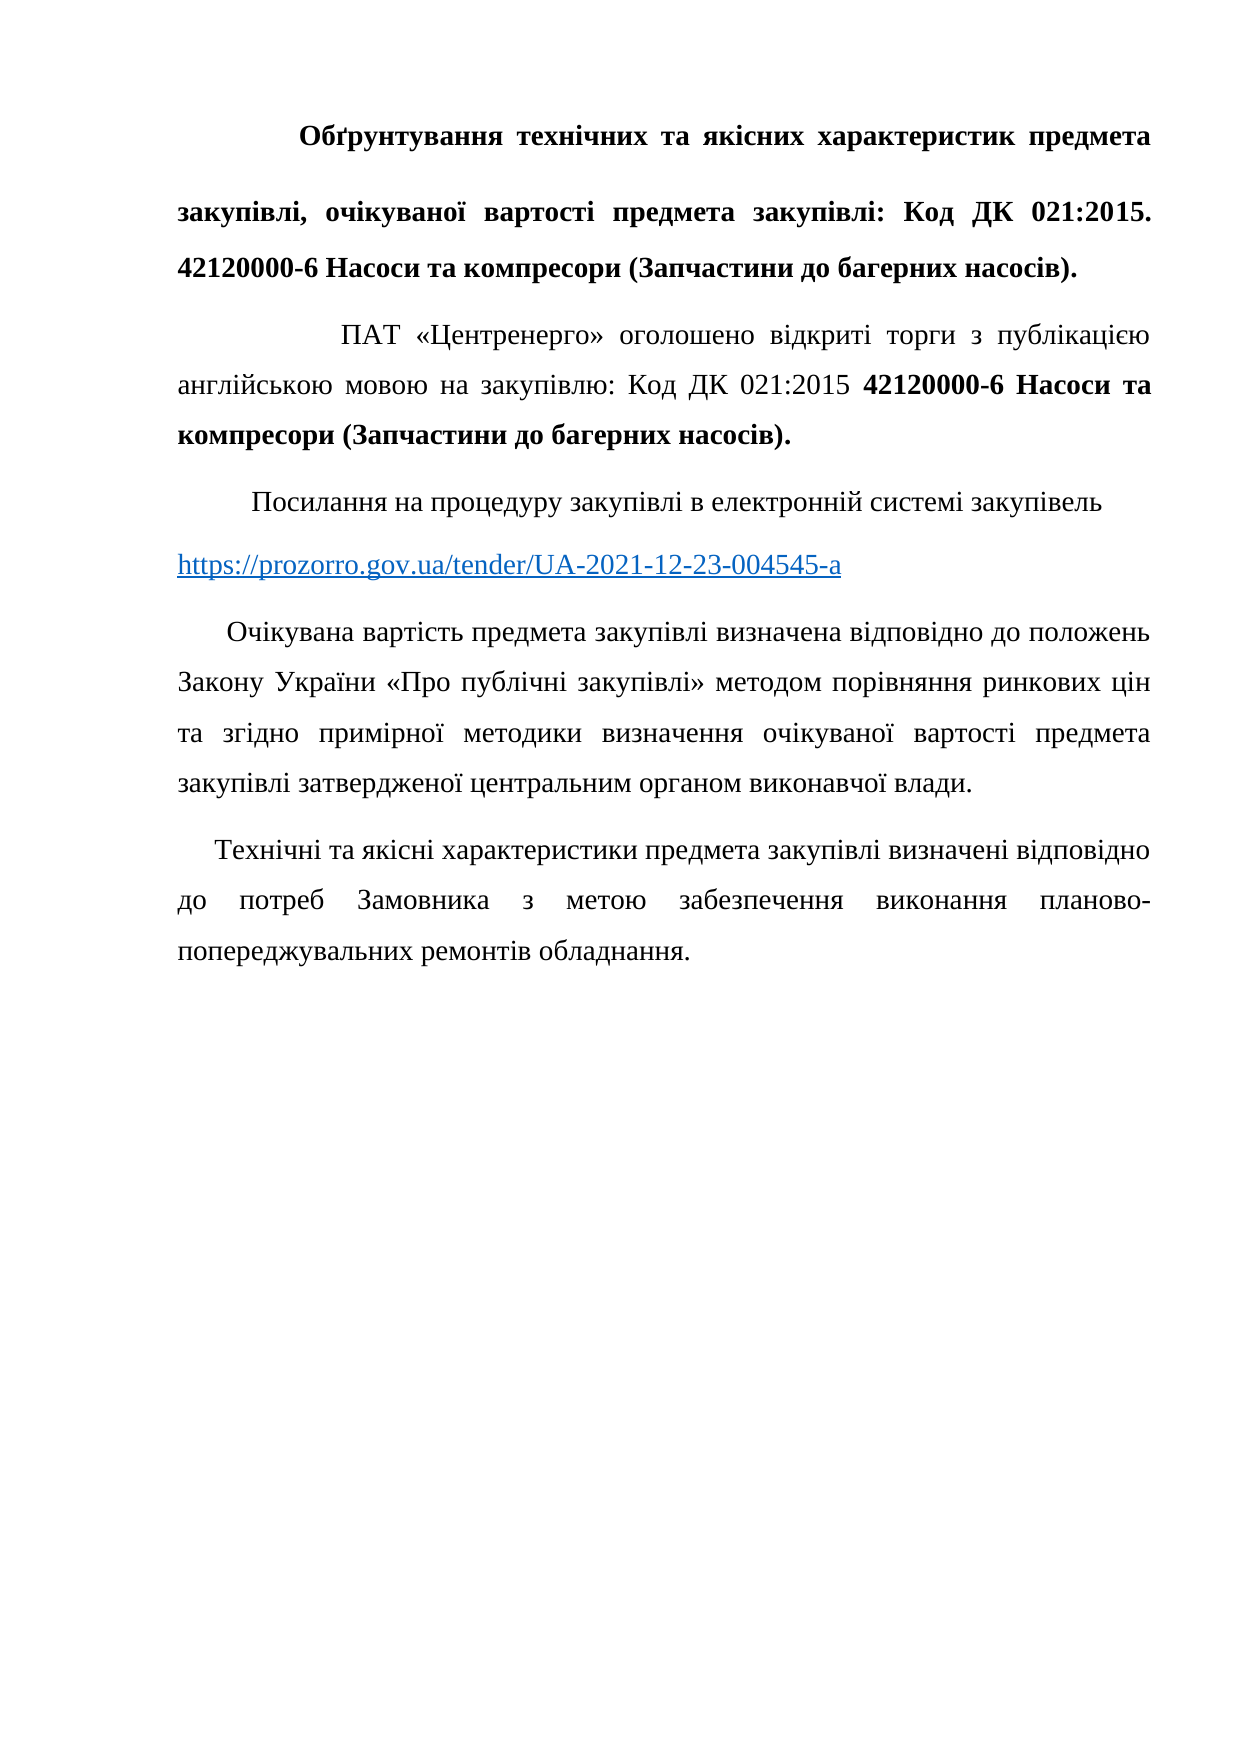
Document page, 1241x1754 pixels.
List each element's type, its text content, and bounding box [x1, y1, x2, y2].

text ПАТ «Центренерго» оголошено відкриті торги з публікацією англійською мовою на закупівлю: Код ДК 021:2015 42120000-6 Насоси та компресори (Запчастини до багерних насосів). [177, 317, 1152, 451]
text Обґрунтування технічних та якісних характеристик предмета закупівлі, очікуваної вартості предмета закупівлі: Код ДК 021:2015. 42120000-6 Насоси та компресори (Запчастини до багерних насосів). [177, 118, 1152, 283]
text https://prozorro.gov.ua/tender/UA-2021-12-23-004545-a [177, 547, 1152, 581]
text Посилання на процедуру закупівлі в електронній системі закупівель [177, 484, 1152, 518]
text Технічні та якісні характеристики предмета закупівлі визначені відповідно до потреб Замовника з метою забезпечення виконання планово-попереджувальних ремонтів обладнання. [177, 832, 1152, 966]
text Очікувана вартість предмета закупівлі визначена відповідно до положень Закону України «Про публічні закупівлі» методом порівняння ринкових цін та згідно примірної методики визначення очікуваної вартості предмета закупівлі затвердженої центральним органом виконавчої влади. [177, 614, 1152, 799]
